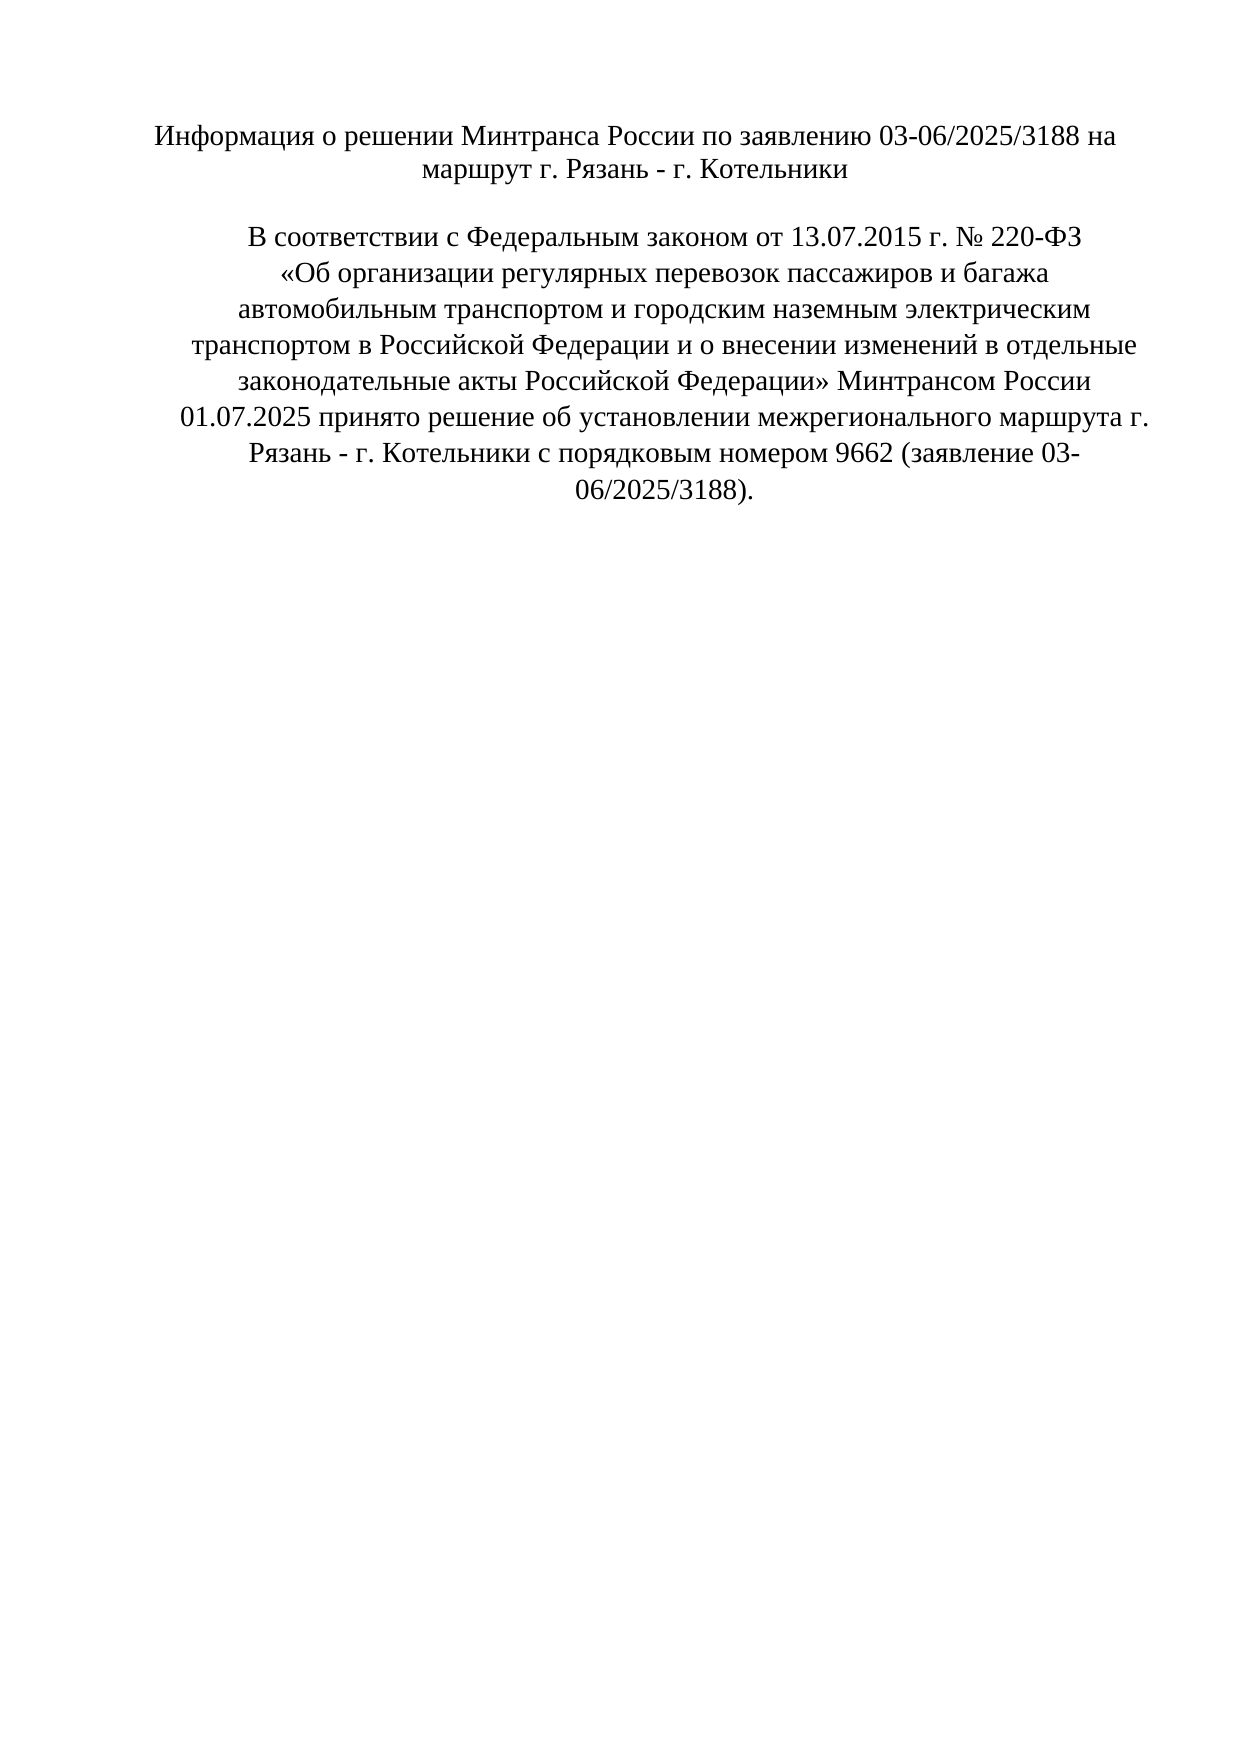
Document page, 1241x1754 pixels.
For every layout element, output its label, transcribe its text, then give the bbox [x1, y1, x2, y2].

text В соответствии с Федеральным законом от 13.07.2015 г. № 220-ФЗ «Об организации регулярных перевозок пассажиров и багажа автомобильным транспортом и городским наземным электрическим транспортом в Российской Федерации и о внесении изменений в отдельные законодательные акты Российской Федерации» Минтрансом России 01.07.2025 принято решение об установлении межрегионального маршрута г. Рязань - г. Котельники с порядковым номером 9662 (заявление 03-06/2025/3188). [177, 219, 1152, 505]
text Информация о решении Минтранса России по заявлению 03-06/2025/3188 на маршрут г. Рязань - г. Котельники [118, 118, 1152, 185]
